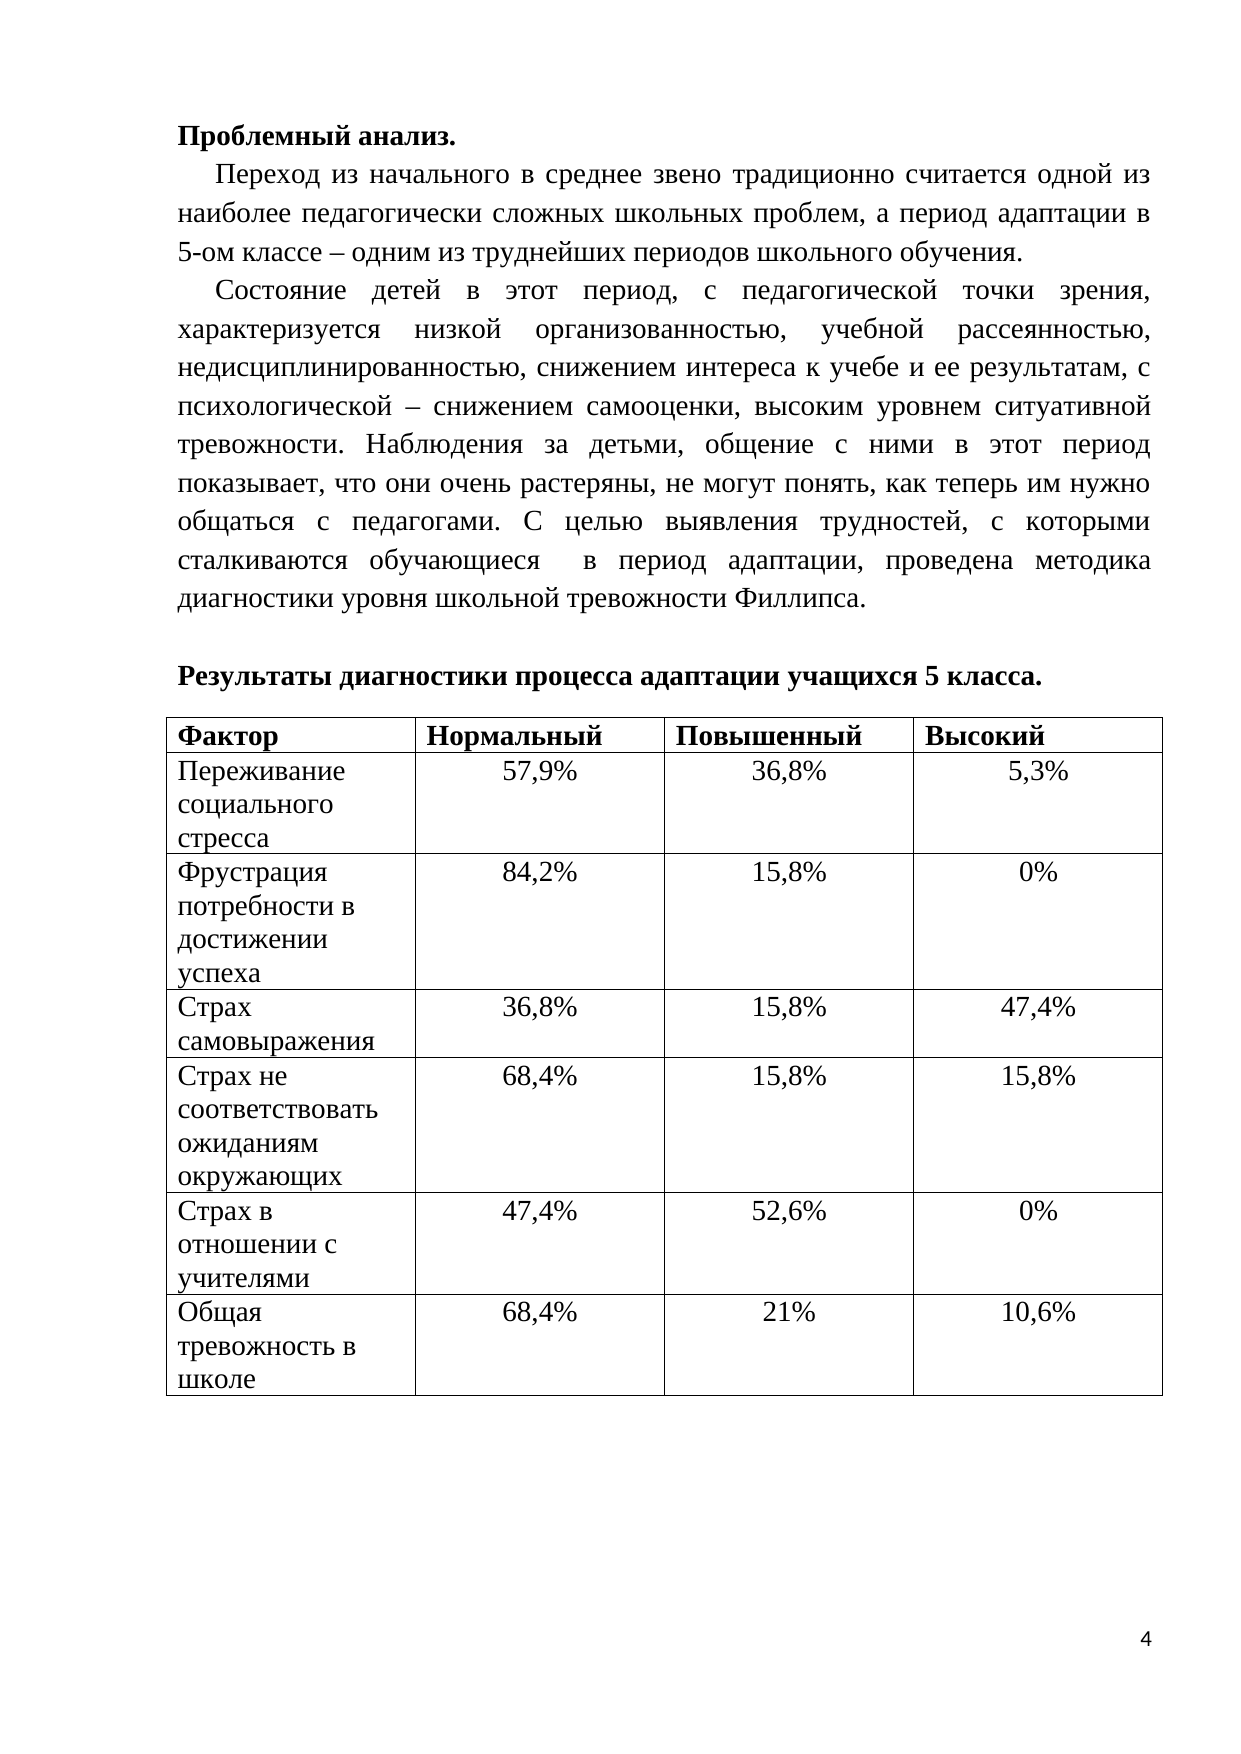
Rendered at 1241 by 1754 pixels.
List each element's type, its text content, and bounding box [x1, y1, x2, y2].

table_cell 0% [914, 854, 1162, 988]
table_cell 68,4% [416, 1295, 664, 1395]
table_cell 84,2% [416, 854, 664, 988]
table_cell Переживание социального стресса [167, 753, 415, 853]
table_cell 10,6% [914, 1295, 1162, 1395]
table_cell 21% [665, 1295, 913, 1395]
table_cell 15,8% [914, 1058, 1162, 1192]
table_cell 52,6% [665, 1193, 913, 1293]
table_cell 0% [914, 1193, 1162, 1293]
table_cell 47,4% [914, 990, 1162, 1057]
table_header Нормальный [416, 718, 664, 752]
table_header Фактор [167, 718, 415, 752]
text Состояние детей в этот период, с педагогической точки зрения, характеризуется низкой организованностью, учебной рассеянностью, недисциплинированностью, снижением интереса к учебе и ее результатам, с психологической – снижением самооценки, высоким уровнем ситуативной тревожности. Наблюдения за детьми, общение с ними в этот период показывает, что они очень растеряны, не могут понять, как теперь им нужно общаться с педагогами. С целью выявления трудностей, с которыми сталкиваются обучающиеся в период адаптации, проведена методика диагностики уровня школьной тревожности Филлипса. [177, 272, 1152, 614]
table_cell 15,8% [665, 990, 913, 1057]
table_cell 15,8% [665, 854, 913, 988]
table_cell 57,9% [416, 753, 664, 853]
text Проблемный анализ. [177, 118, 1152, 152]
table_cell 36,8% [416, 990, 664, 1057]
table_cell Страх самовыражения [167, 990, 415, 1057]
table_cell 47,4% [416, 1193, 664, 1293]
table_cell Общая тревожность в школе [167, 1295, 415, 1395]
table_cell 36,8% [665, 753, 913, 853]
table_cell 68,4% [416, 1058, 664, 1192]
table_cell Страх в отношении с учителями [167, 1193, 415, 1293]
table_cell 5,3% [914, 753, 1162, 853]
text Переход из начального в среднее звено традиционно считается одной из наиболее педагогически сложных школьных проблем, а период адаптации в 5-ом классе – одним из труднейших периодов школьного обучения. [177, 157, 1152, 267]
text Результаты диагностики процесса адаптации учащихся 5 класса. [177, 658, 1152, 691]
table_header Высокий [914, 718, 1162, 752]
table_header Повышенный [665, 718, 913, 752]
table_cell Страх не соответствовать ожиданиям окружающих [167, 1058, 415, 1192]
table_cell Фрустрация потребности в достижении успеха [167, 854, 415, 988]
table_cell 15,8% [665, 1058, 913, 1192]
